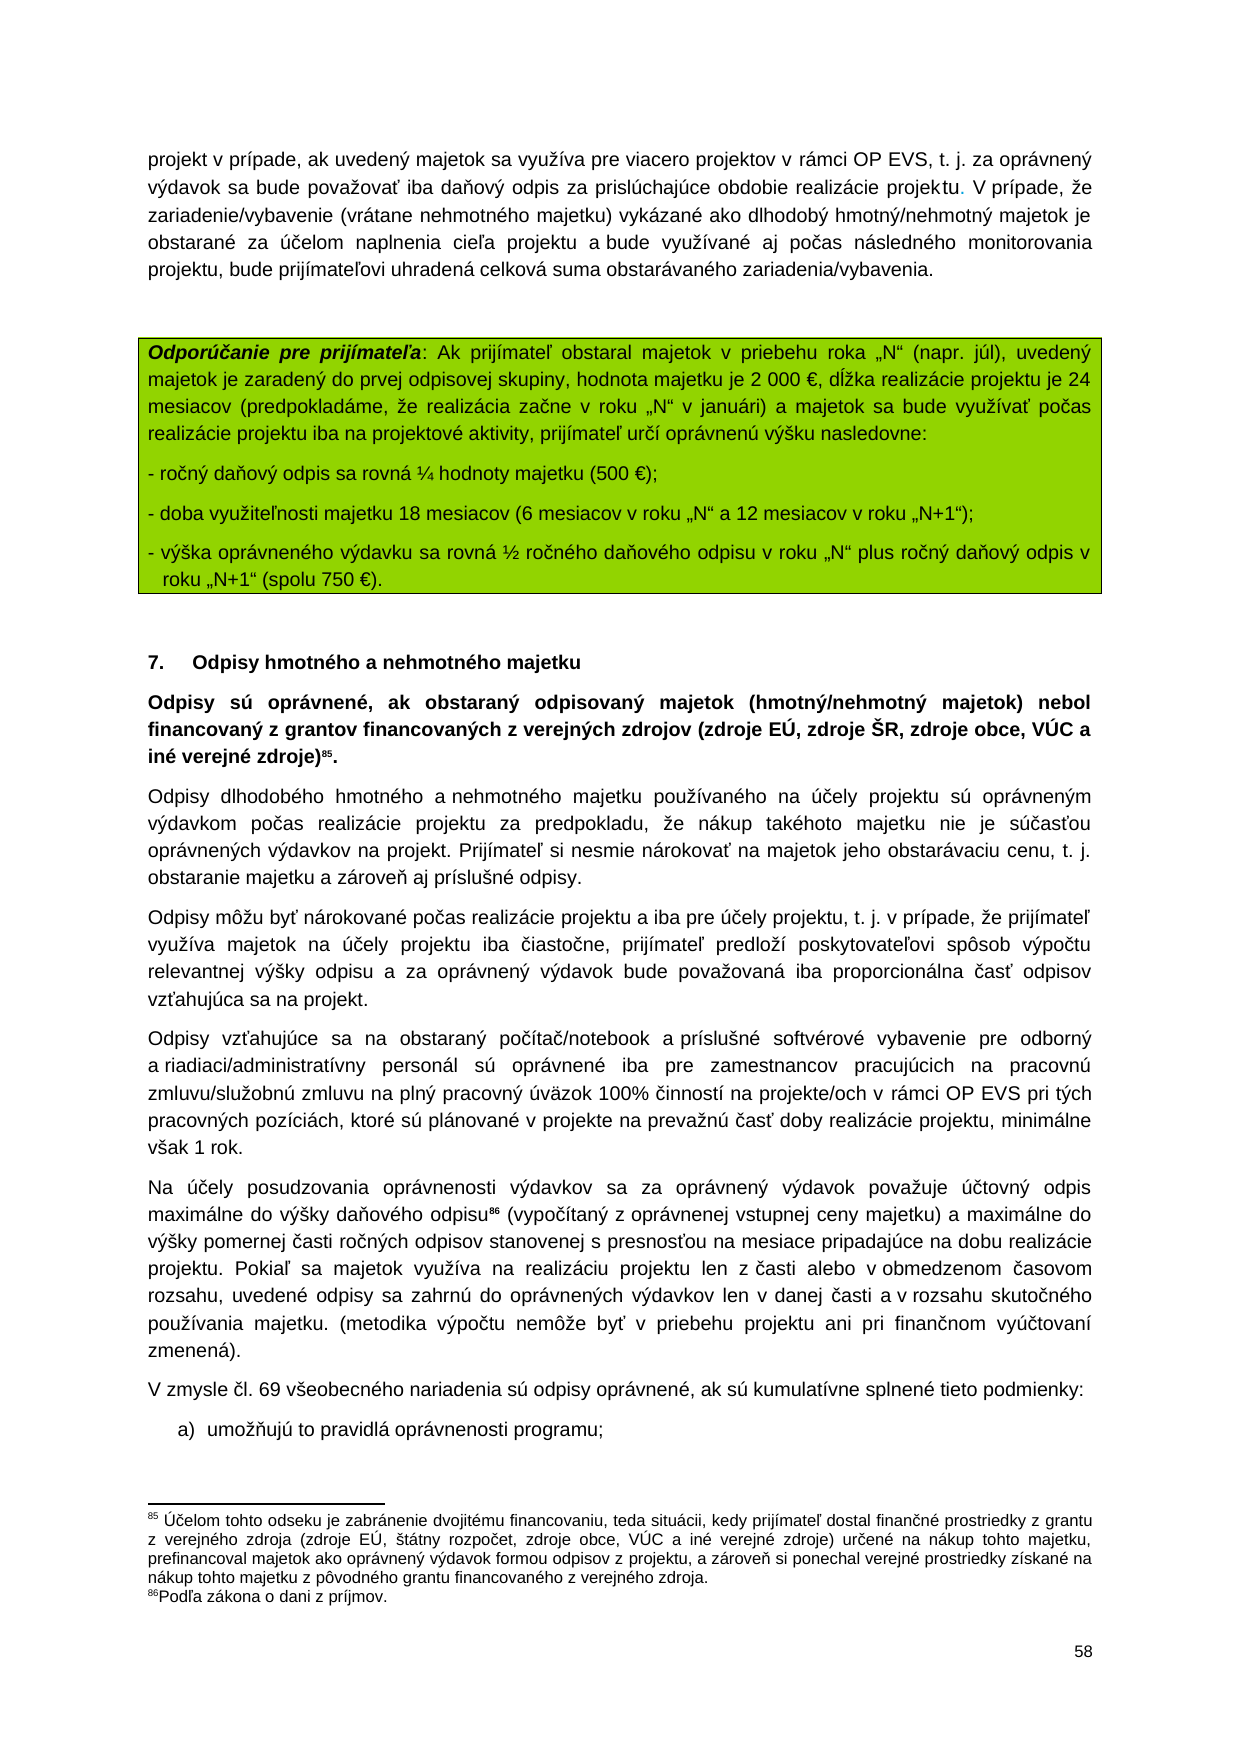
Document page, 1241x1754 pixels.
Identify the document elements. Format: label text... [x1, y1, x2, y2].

text V zmysle čl. 69 všeobecného nariadenia sú odpisy oprávnené, ak sú kumulatívne splnené tieto podmienky: [148, 1378, 1092, 1401]
text Na účely posudzovania oprávnenosti výdavkov sa za oprávnený výdavok považuje účtovný odpis maximálne do výšky daňového odpisu (vypočítaný z oprávnenej vstupnej ceny majetku) a maximálne do výšky pomernej časti ročných odpisov stanovenej s presnosťou na mesiace pripadajúce na dobu realizácie projektu. Pokiaľ sa majetok využíva na realizáciu projektu len z časti alebo v obmedzenom časovom rozsahu, uvedené odpisy sa zahrnú do oprávnených výdavkov len v danej časti a v rozsahu skutočného používania majetku. (metodika výpočtu nemôže byť v priebehu projektu ani pri finančnom vyúčtovaní zmenená). [148, 1176, 1092, 1361]
text Odpisy dlhodobého hmotného a nehmotného majetku používaného na účely projektu sú oprávneným výdavkom počas realizácie projektu za predpokladu, že nákup takéhoto majetku nie je súčasťou oprávnených výdavkov na projekt. Prijímateľ si nesmie nárokovať na majetok jeho obstarávaciu cenu, t. j. obstaranie majetku a zároveň aj príslušné odpisy. [148, 784, 1092, 889]
list Odporúčanie pre prijímateľa: Ak prijímateľ obstaral majetok v priebehu roka „N“ (napr. júl), uvedený majetok je zaradený do prvej odpisovej skupiny, hodnota majetku je 2 000 €, dĺžka realizácie projektu je 24 mesiacov (predpokladáme, že realizácia začne v roku „N“ v januári) a majetok sa bude využívať počas realizácie projektu iba na projektové aktivity, prijímateľ určí oprávnenú výšku nasledovne: [139, 339, 1101, 445]
list Odpisy hmotného a nehmotného majetku [148, 651, 1092, 673]
text Odpisy sú oprávnené, ak obstaraný odpisovaný majetok (hmotný/nehmotný majetok) nebol financovaný z grantov financovaných z verejných zdrojov (zdroje EÚ, zdroje ŠR, zdroje obce, VÚC a iné verejné zdroje). [148, 691, 1092, 768]
text Odpisy môžu byť nárokované počas realizácie projektu a iba pre účely projektu, t. j. v prípade, že prijímateľ využíva majetok na účely projektu iba čiastočne, prijímateľ predloží poskytovateľovi spôsob výpočtu relevantnej výšky odpisu a za oprávnený výdavok bude považovaná iba proporcionálna časť odpisov vzťahujúca sa na projekt. [148, 906, 1092, 1010]
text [148, 148, 1092, 281]
list - doba využiteľnosti majetku 18 mesiacov (6 mesiacov v roku „N“ a 12 mesiacov v roku „N+1“); [139, 498, 1101, 524]
text Odpisy vzťahujúce sa na obstaraný počítač/notebook a príslušné softvérové vybavenie pre odborný a riadiaci/administratívny personál sú oprávnené iba pre zamestnancov pracujúcich na pracovnú zmluvu/služobnú zmluvu na plný pracovný úväzok 100% činností na projekte/och v rámci OP EVS pri tých pracovných pozíciách, ktoré sú plánované v projekte na prevažnú časť doby realizácie projektu, minimálne však 1 rok. [148, 1027, 1092, 1158]
list umožňujú to pravidlá oprávnenosti programu; [177, 1418, 1092, 1441]
list - výška oprávneného výdavku sa rovná ½ ročného daňového odpisu v roku „N“ plus ročný daňový odpis v roku „N+1“ (spolu 750 €). [139, 538, 1101, 593]
list - ročný daňový odpis sa rovná ¼ hodnoty majetku (500 €); [139, 459, 1101, 484]
